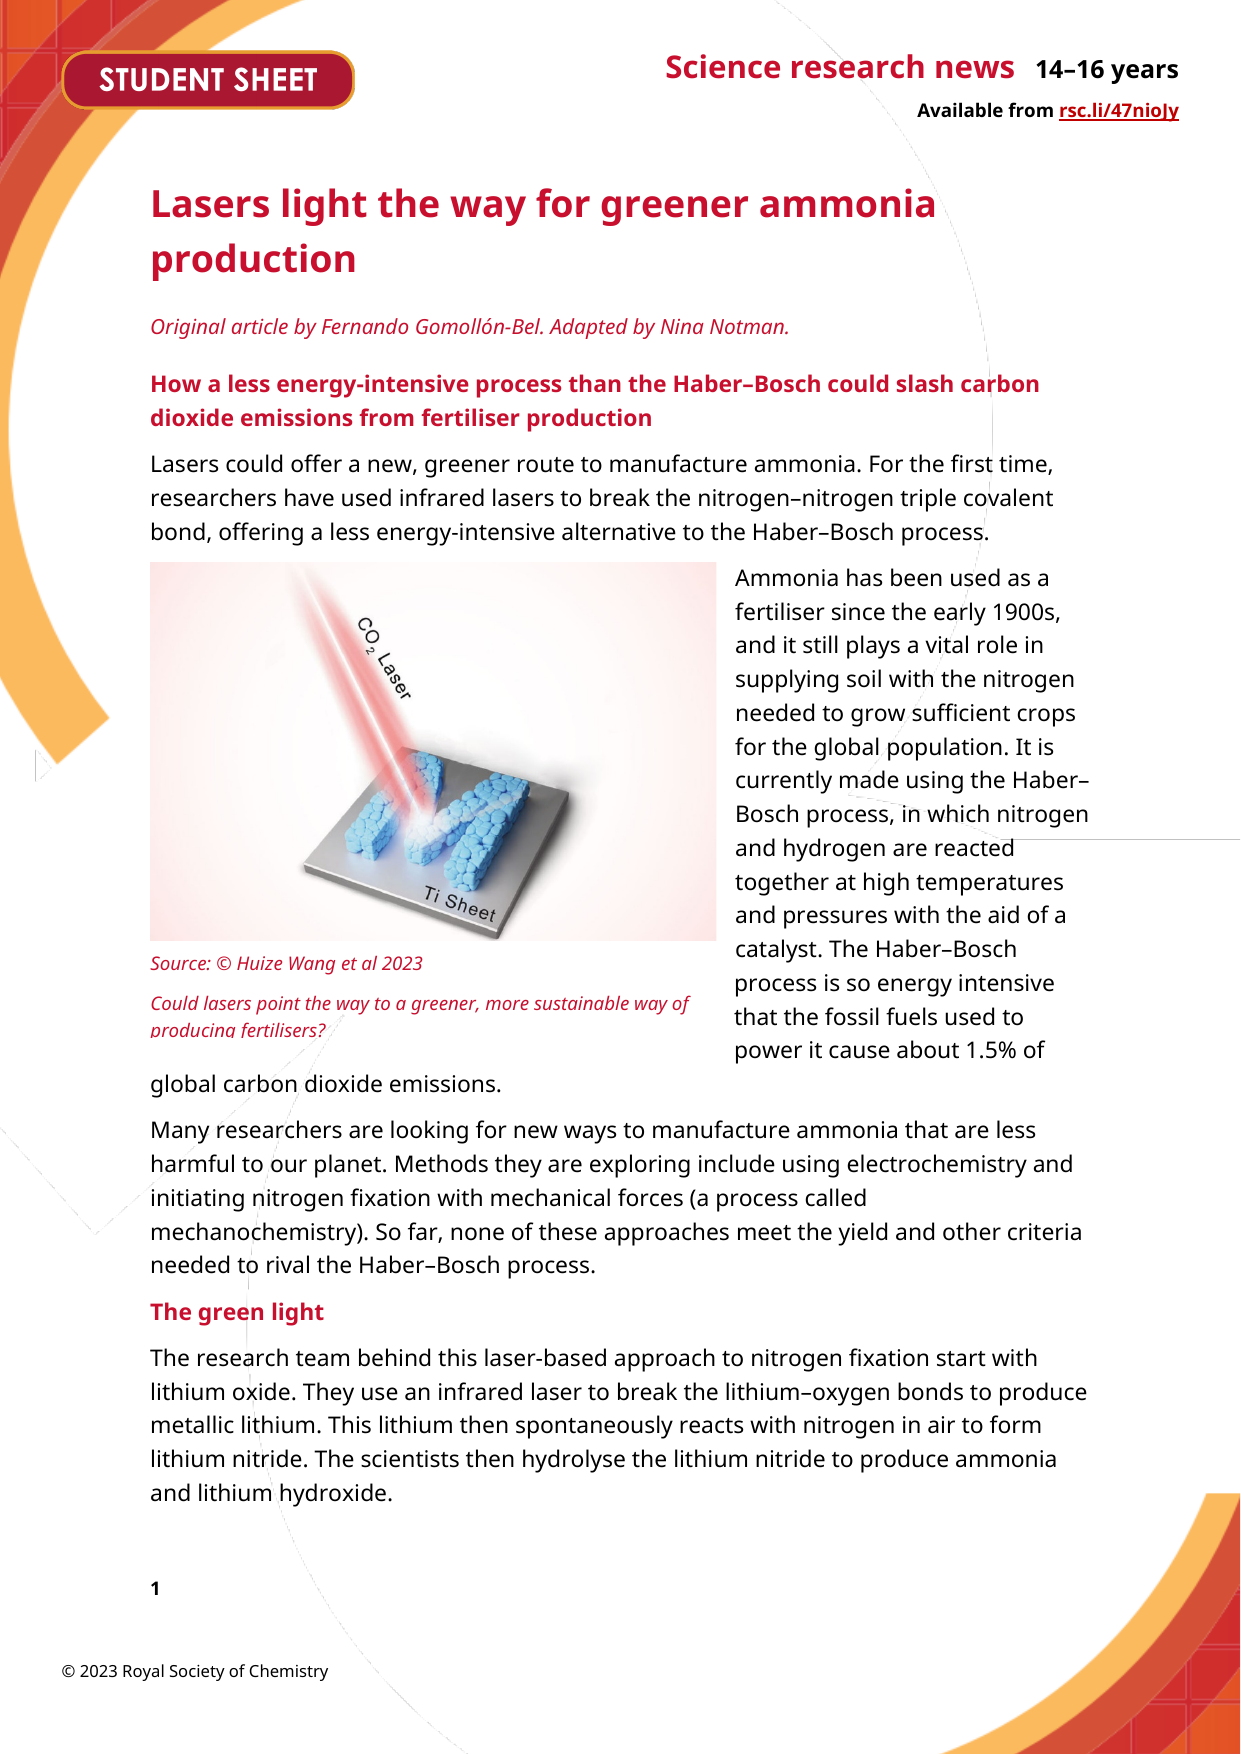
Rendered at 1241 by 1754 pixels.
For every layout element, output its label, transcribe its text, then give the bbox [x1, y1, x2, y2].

picture [61, 50, 355, 110]
text Lasers light the way for greener ammonia production [150, 177, 1090, 283]
text The green light [150, 1296, 1090, 1327]
text Lasers could offer a new, greener route to manufacture ammonia. For the first time, researchers have used infrared lasers to break the nitrogen–nitrogen triple covalent bond, offering a less energy-intensive alternative to the Haber–Bosch process. [150, 448, 1090, 547]
text The research team behind this laser-based approach to nitrogen fixation start with lithium oxide. They use an infrared laser to break the lithium–oxygen bonds to produce metallic lithium. This lithium then spontaneously reacts with nitrogen in air to form lithium nitride. The scientists then hydrolyse the lithium nitride to produce ammonia and lithium hydroxide. [150, 1342, 1090, 1508]
text Original article by Fernando Gomollón-Bel. Adapted by Nina Notman. [150, 312, 1090, 341]
text How a less energy-intensive process than the Haber–Bosch could slash carbon dioxide emissions from fertiliser production [150, 368, 1090, 433]
text Many researchers are looking for new ways to manufacture ammonia that are less harmful to our planet. Methods they are exploring include using electrochemistry and initiating nitrogen fixation with mechanical forces (a process called mechanochemistry). So far, none of these approaches meet the yield and other criteria needed to rival the Haber–Bosch process. [150, 1114, 1090, 1281]
picture [150, 562, 717, 941]
